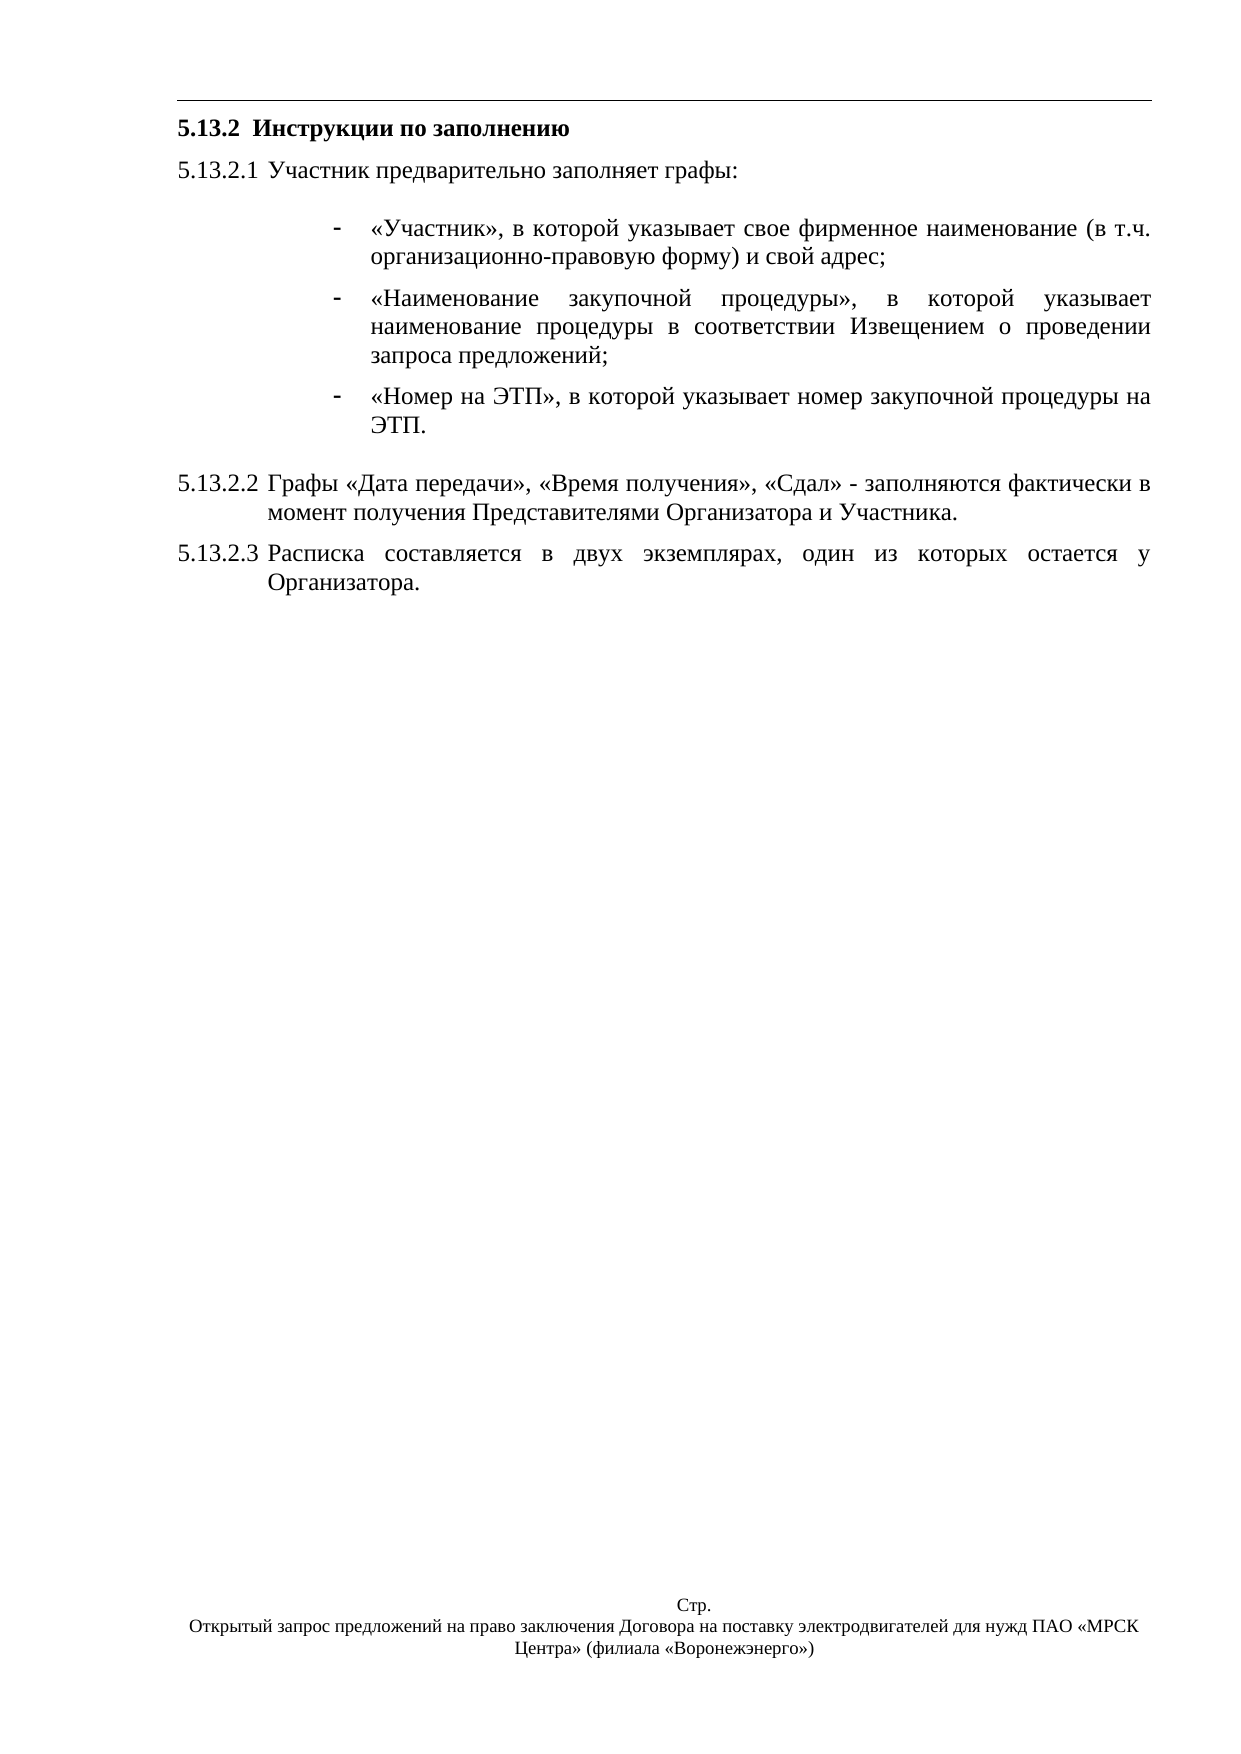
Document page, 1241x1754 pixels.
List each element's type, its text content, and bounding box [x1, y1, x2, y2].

subtitle Инструкции по заполнению [177, 113, 1152, 142]
list Участник предварительно заполняет графы: [177, 155, 1152, 183]
list «Номер на ЭТП», в которой указывает номер закупочной процедуры на ЭТП. [333, 381, 1152, 439]
list Расписка составляется в двух экземплярах, один из которых остается у Организатора. [177, 538, 1152, 596]
list «Участник», в которой указывает свое фирменное наименование (в т.ч. организационно-правовую форму) и свой адрес; [333, 213, 1152, 270]
list «Наименование закупочной процедуры», в которой указывает наименование процедуры в соответствии Извещением о проведении запроса предложений; [333, 283, 1152, 369]
list Графы «Дата передачи», «Время получения», «Сдал» - заполняются фактически в момент получения Представителями Организатора и Участника. [177, 468, 1152, 526]
